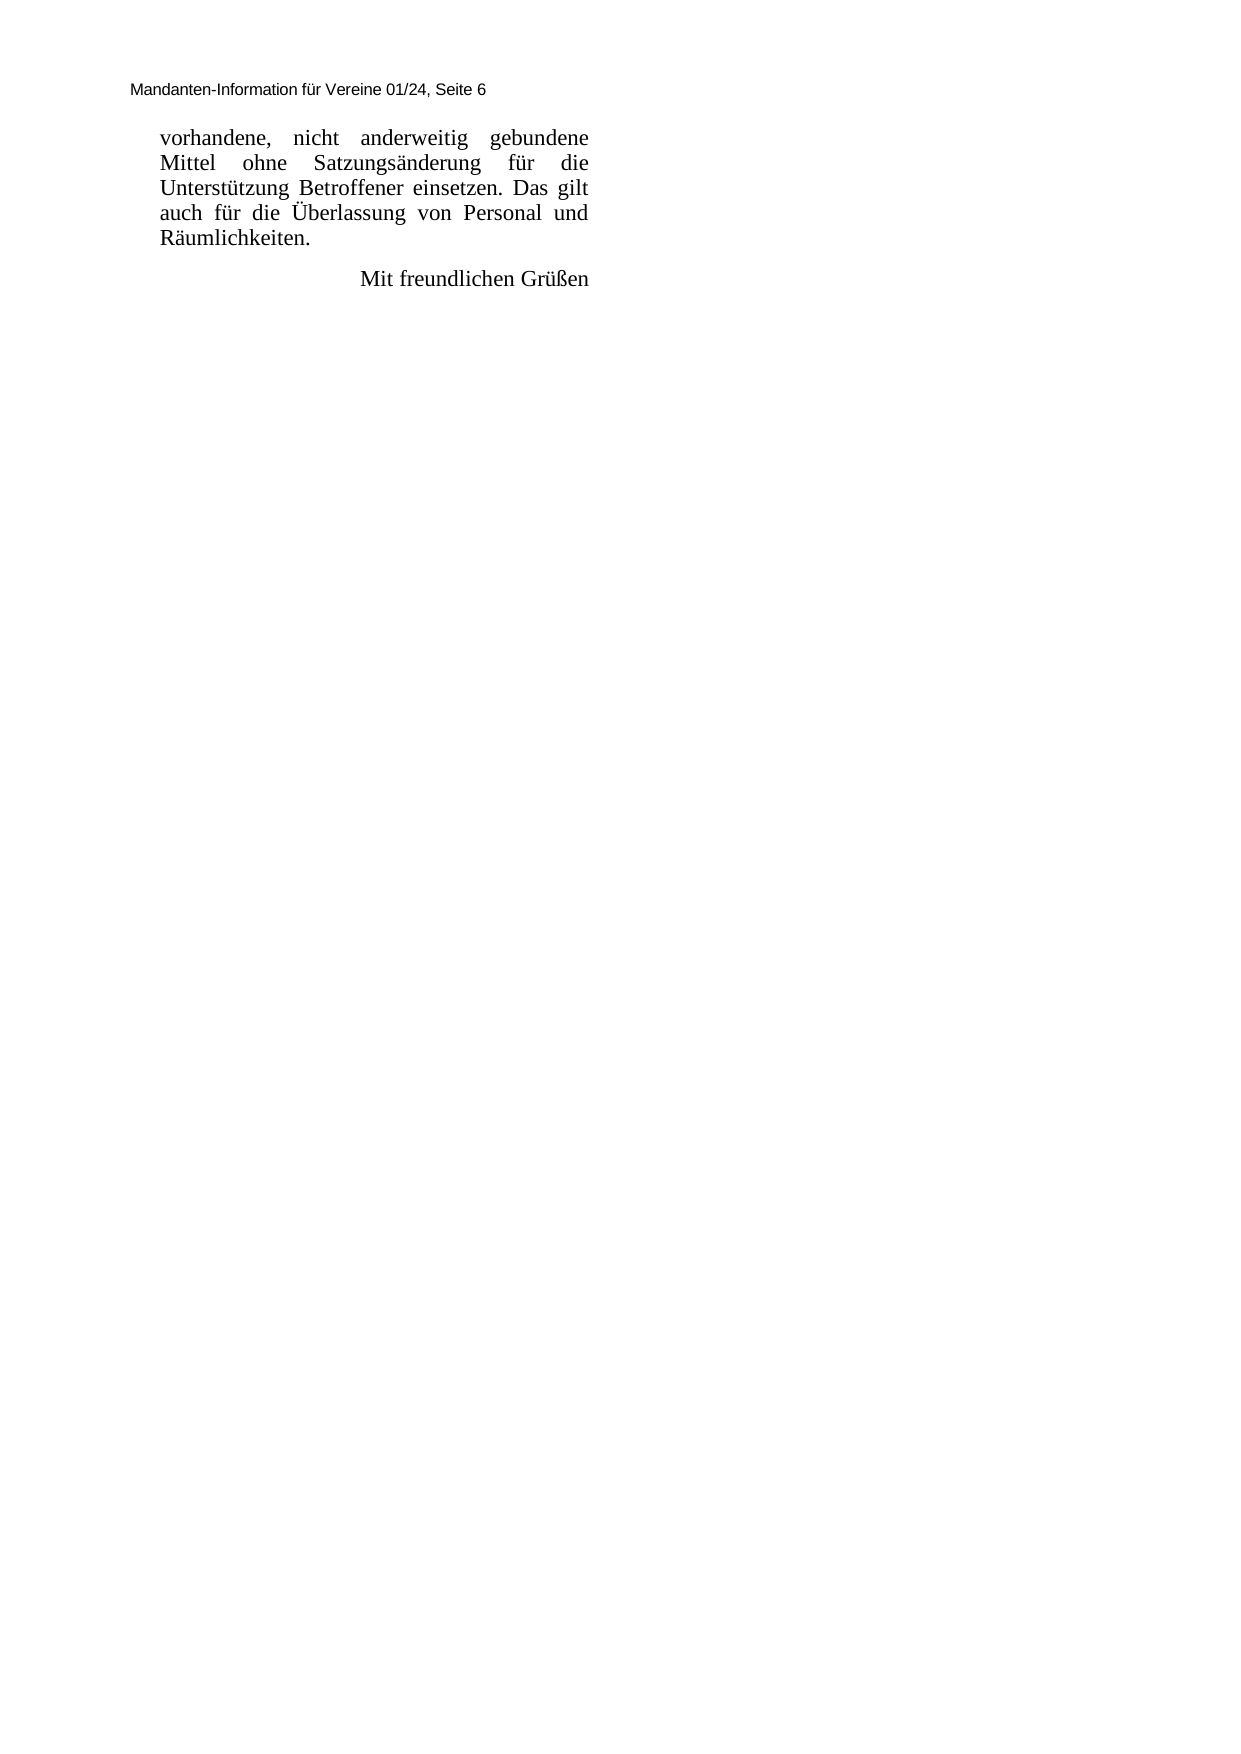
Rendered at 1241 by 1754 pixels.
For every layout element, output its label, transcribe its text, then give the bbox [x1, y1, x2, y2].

text Mit freundlichen Grüßen [130, 267, 589, 292]
